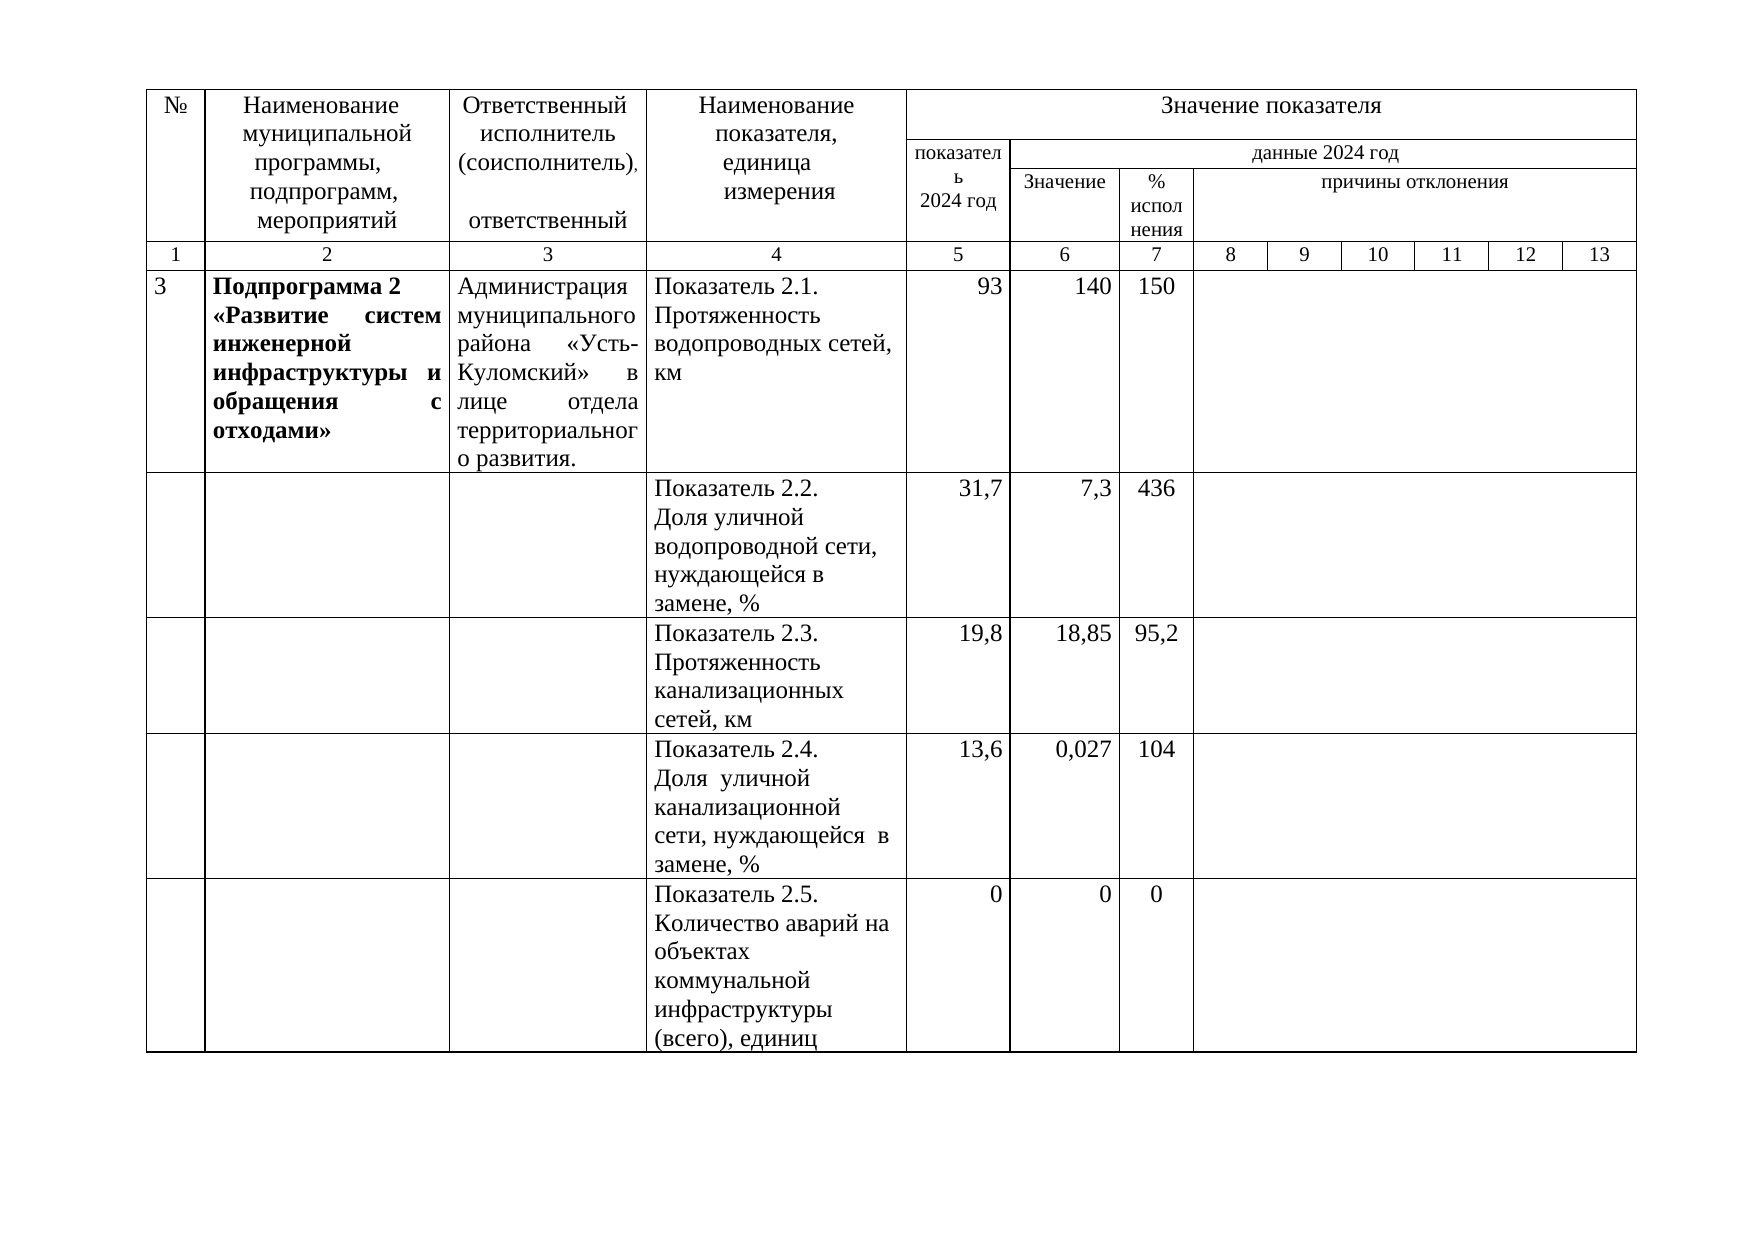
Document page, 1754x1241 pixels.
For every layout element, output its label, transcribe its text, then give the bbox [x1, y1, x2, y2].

table_cell 6 [1011, 242, 1119, 270]
table_cell 0 [1120, 879, 1193, 1051]
table_header Значение показателя [907, 90, 1636, 139]
table_cell [206, 734, 449, 878]
table_cell 8 [1194, 242, 1267, 270]
table_cell 9 [1268, 242, 1341, 270]
table_cell [450, 879, 646, 1051]
table_cell 19,8 [907, 618, 1009, 733]
table_cell [147, 473, 204, 617]
table_cell Значение [1011, 169, 1119, 241]
table_cell 13 [1563, 242, 1636, 270]
table_cell [450, 473, 646, 617]
table_cell 436 [1120, 473, 1193, 617]
table_cell 104 [1120, 734, 1193, 878]
table_cell % исполнения [1120, 169, 1193, 241]
table_cell причины отклонения [1194, 169, 1636, 241]
table_cell 0 [1011, 879, 1119, 1051]
table_cell Подпрограмма 2 «Развитие систем инженерной инфраструктуры и обращения с отходами» [206, 271, 449, 472]
table_cell [206, 473, 449, 617]
table_cell Администрация муниципального района «Усть-Куломский» в лице отдела территориального развития. [450, 271, 646, 472]
table_cell 93 [907, 271, 1009, 472]
table_cell 95,2 [1120, 618, 1193, 733]
table_cell [1194, 734, 1636, 878]
table_cell [147, 734, 204, 878]
table_cell [206, 879, 449, 1051]
table_cell 3 [147, 271, 204, 472]
table_cell [1194, 879, 1636, 1051]
table_cell 0 [907, 879, 1009, 1051]
table_cell [147, 879, 204, 1051]
table_cell 0,027 [1011, 734, 1119, 878]
table_cell [450, 618, 646, 733]
table_cell 2 [206, 242, 449, 270]
table_cell Показатель 2.4. Доля уличной канализационной сети, нуждающейся в замене, % [647, 734, 906, 878]
table_cell 3 [450, 242, 646, 270]
table_header Ответственный исполнитель (соисполнитель), ответственный за реализацию [450, 90, 646, 241]
table_cell [147, 618, 204, 733]
table_cell 5 [907, 242, 1009, 270]
table_cell [450, 734, 646, 878]
table_cell [206, 618, 449, 733]
table_cell Показатель 2.1. Протяженность водопроводных сетей, км [647, 271, 906, 472]
table_cell Показатель 2.2. Доля уличной водопроводной сети, нуждающейся в замене, % [647, 473, 906, 617]
table_cell 11 [1415, 242, 1488, 270]
table_header № [147, 90, 204, 241]
table_cell 1 [147, 242, 204, 270]
table_header Наименование муниципальной программы, подпрограмм, мероприятий [206, 90, 449, 241]
table_cell 7 [1120, 242, 1193, 270]
table_cell [1194, 271, 1636, 472]
table_cell Показатель 2.3. Протяженность канализационных сетей, км [647, 618, 906, 733]
table_cell 4 [647, 242, 906, 270]
table_cell Показатель 2.5. Количество аварий на объектах коммунальной инфраструктуры (всего), единиц [647, 879, 906, 1051]
table_cell 13,6 [907, 734, 1009, 878]
table_cell 10 [1342, 242, 1414, 270]
table_cell 7,3 [1011, 473, 1119, 617]
table_cell 18,85 [1011, 618, 1119, 733]
table_header Наименование показателя, единица измерения [647, 90, 906, 241]
table_cell [1194, 473, 1636, 617]
table_cell 140 [1011, 271, 1119, 472]
table_cell 150 [1120, 271, 1193, 472]
table_cell показатель 2024 год [907, 140, 1009, 241]
table_cell 31,7 [907, 473, 1009, 617]
table_cell [1194, 618, 1636, 733]
table_cell данные 2024 год [1011, 140, 1636, 168]
table_cell 12 [1489, 242, 1562, 270]
